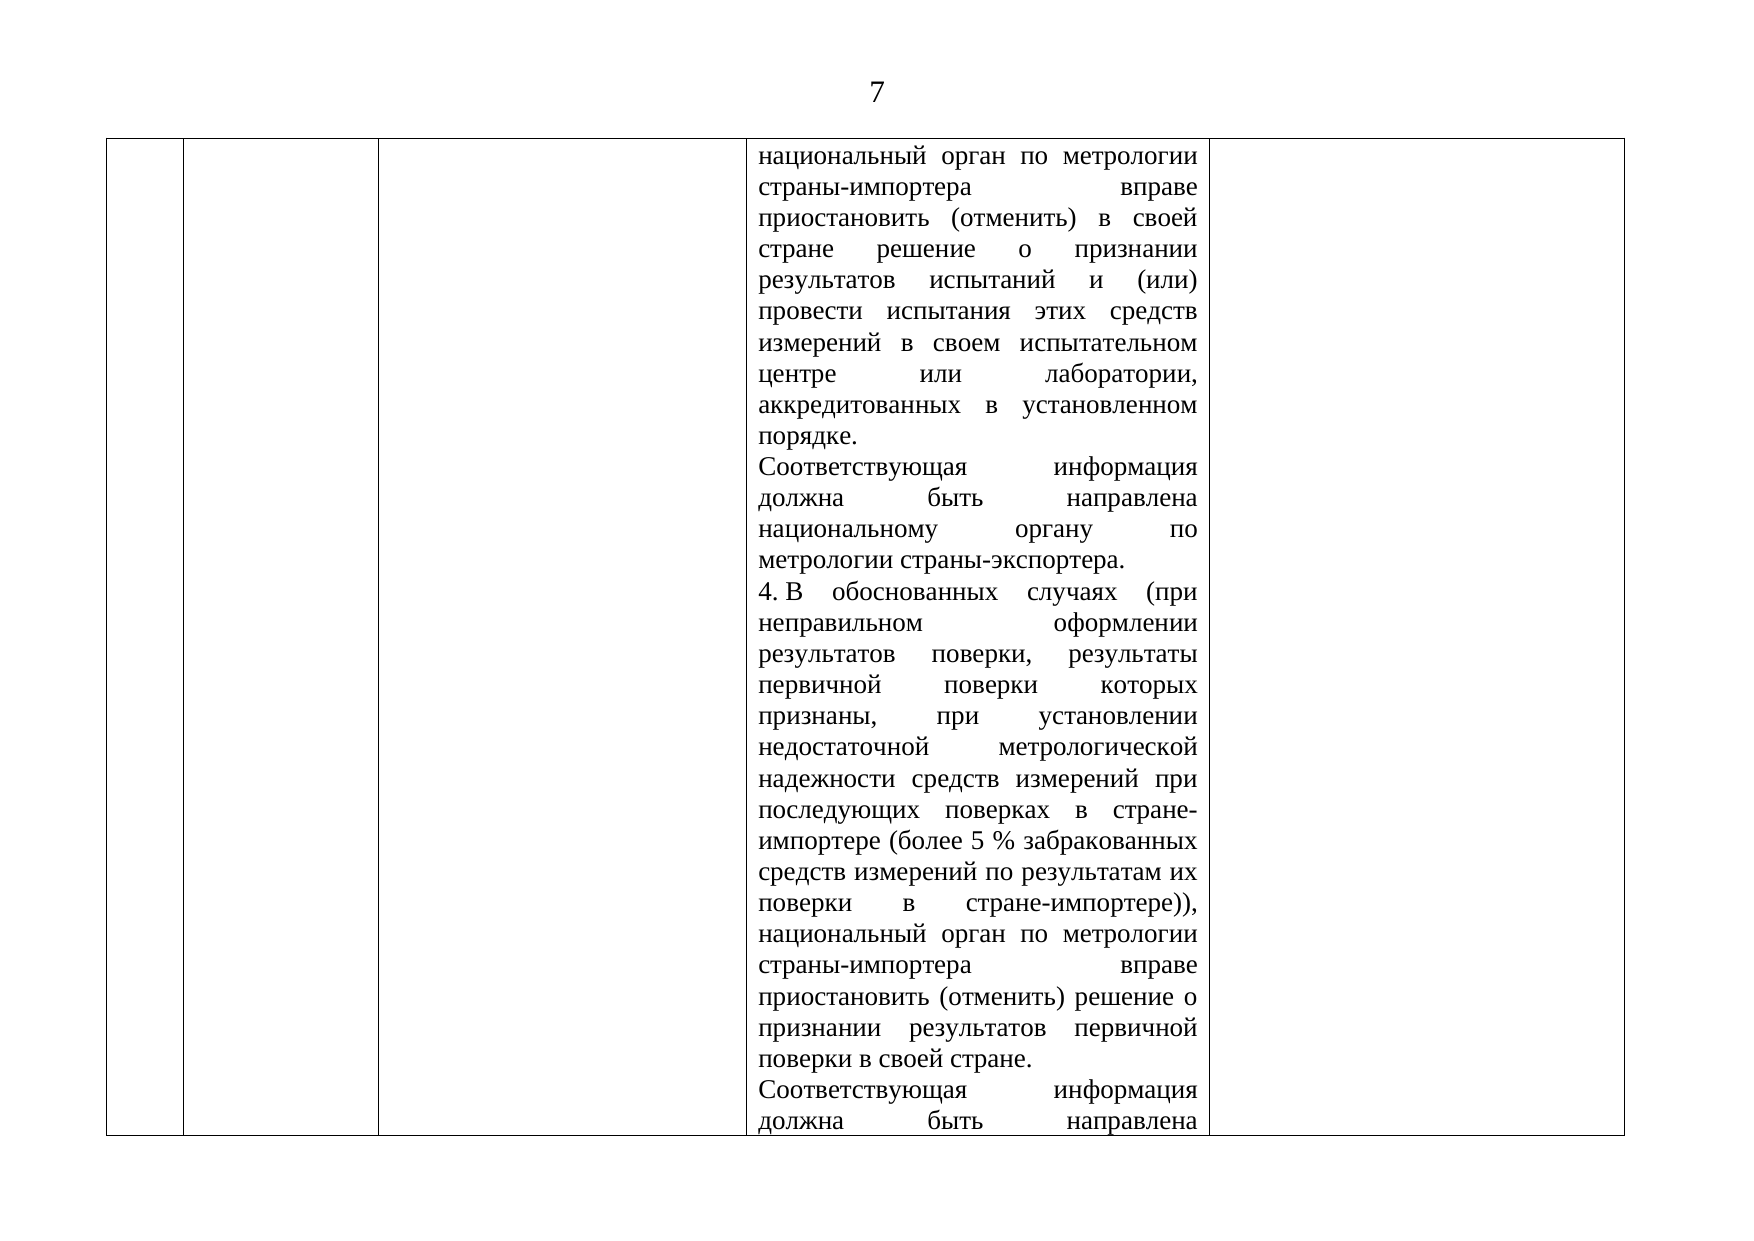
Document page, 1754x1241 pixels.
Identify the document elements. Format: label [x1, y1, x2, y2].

table_cell [747, 139, 1209, 1135]
table_cell [184, 139, 378, 1135]
table_cell [379, 139, 746, 1135]
table_cell [1210, 139, 1624, 1135]
table_cell [107, 139, 183, 1135]
